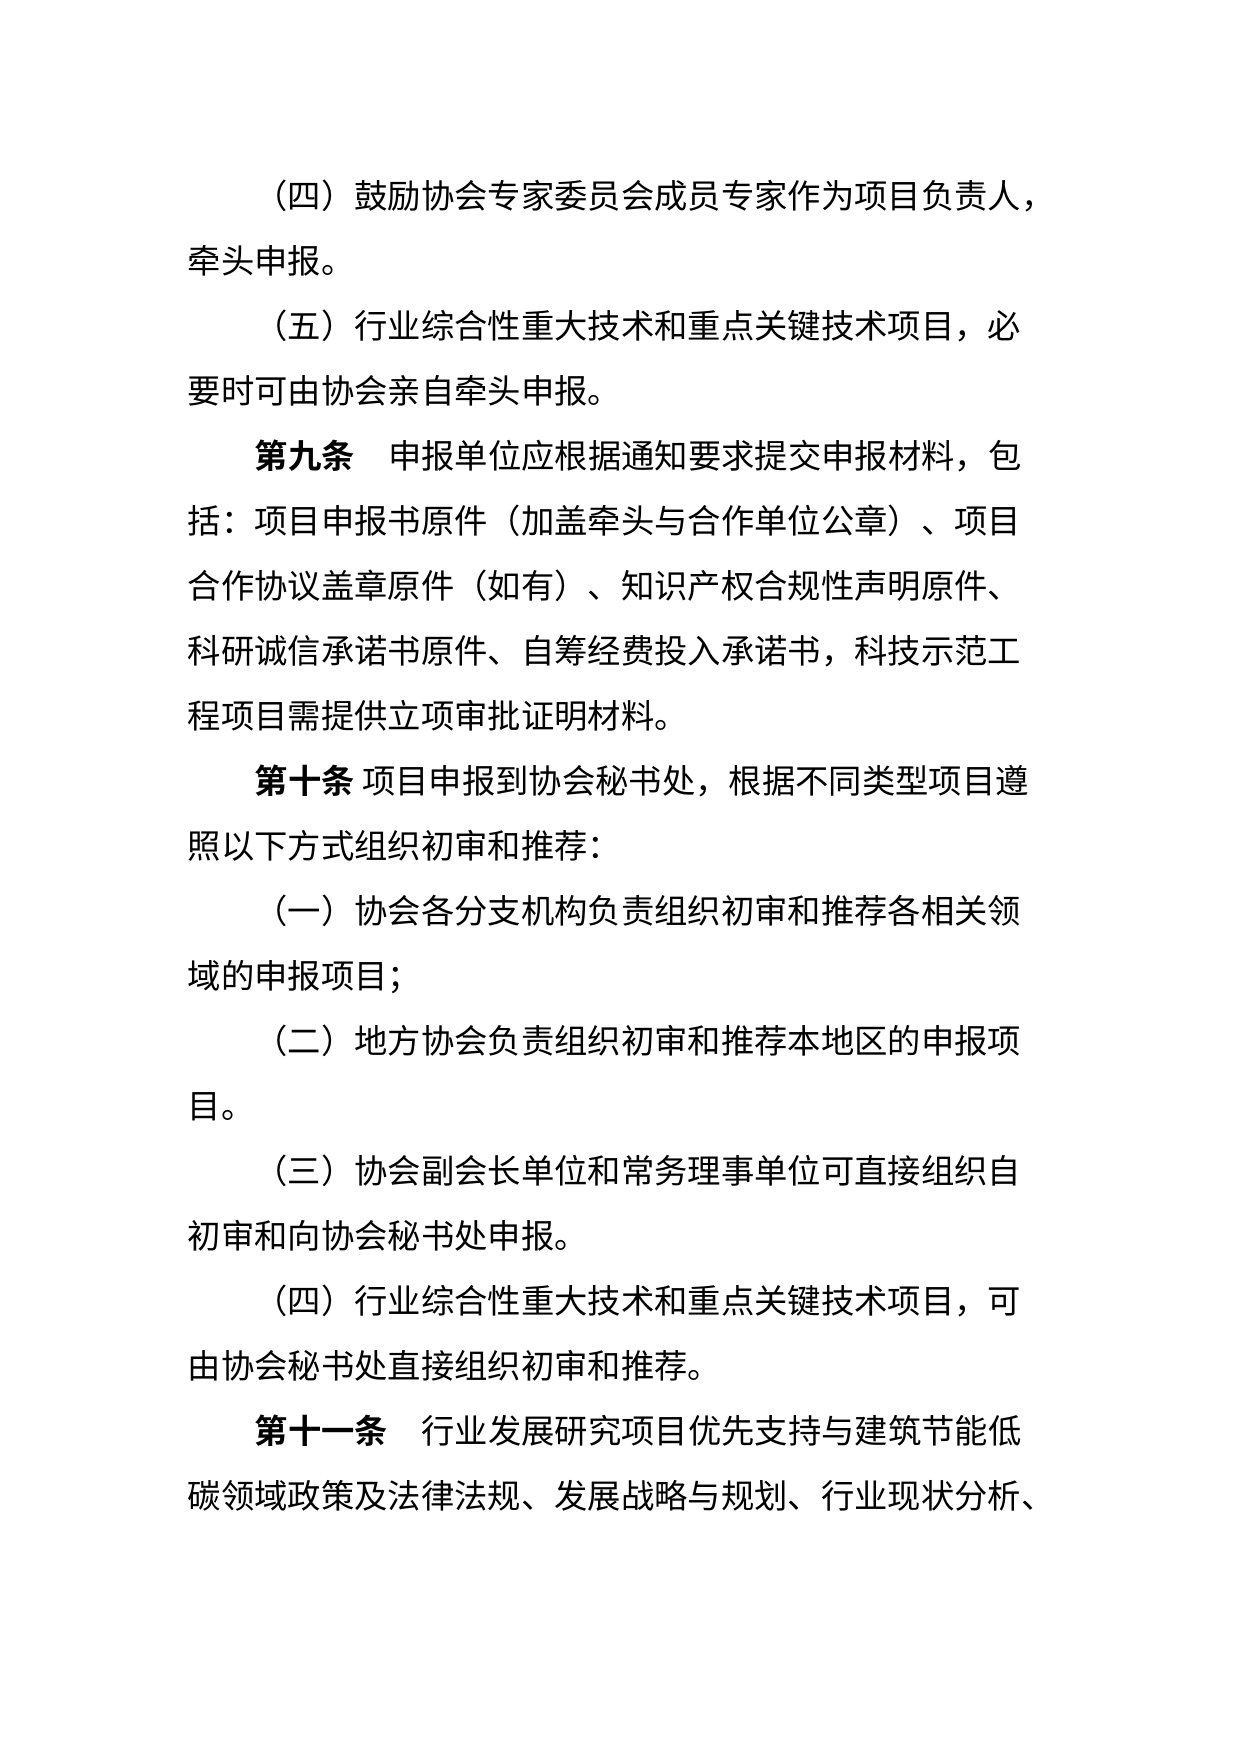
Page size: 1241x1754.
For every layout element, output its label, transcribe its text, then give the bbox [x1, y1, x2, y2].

text 第九条 申报单位应根据通知要求提交申报材料，包括：项目申报书原件（加盖牵头与合作单位公章）、项目合作协议盖章原件（如有）、知识产权合规性声明原件、科研诚信承诺书原件、自筹经费投入承诺书，科技示范工程项目需提供立项审批证明材料。 [187, 422, 1053, 747]
list （一）协会各分支机构负责组织初审和推荐各相关领域的申报项目； [187, 877, 1053, 1007]
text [187, 1397, 1053, 1527]
text （四）鼓励协会专家委员会成员专家作为项目负责人，牵头申报。 [187, 162, 1053, 292]
list 第十条 项目申报到协会秘书处，根据不同类型项目遵照以下方式组织初审和推荐： [187, 747, 1053, 877]
list （二）地方协会负责组织初审和推荐本地区的申报项目。 [187, 1007, 1053, 1137]
text （五）行业综合性重大技术和重点关键技术项目，必要时可由协会亲自牵头申报。 [187, 292, 1053, 422]
list （三）协会副会长单位和常务理事单位可直接组织自初审和向协会秘书处申报。 [187, 1137, 1053, 1267]
list （四）行业综合性重大技术和重点关键技术项目，可由协会秘书处直接组织初审和推荐。 [187, 1267, 1053, 1397]
